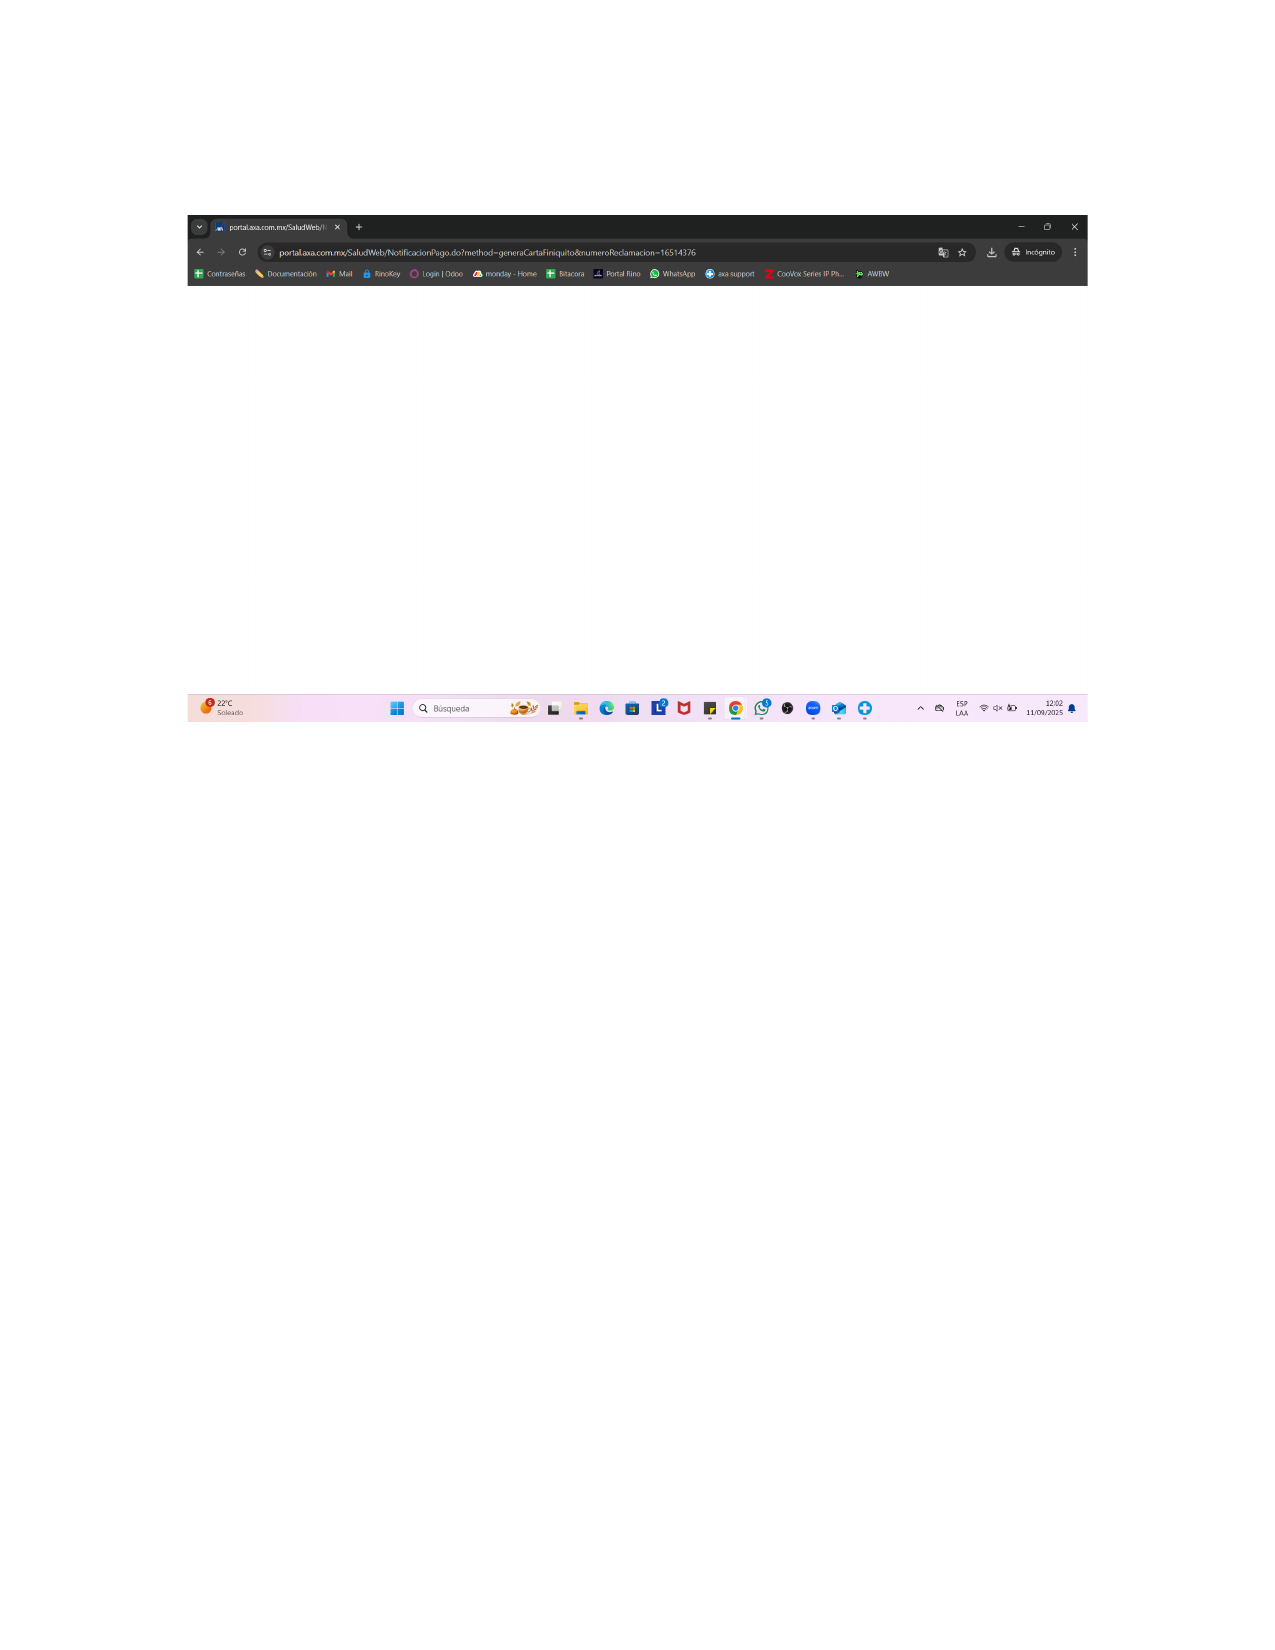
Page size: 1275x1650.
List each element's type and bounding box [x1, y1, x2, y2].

picture [187, 215, 1088, 722]
